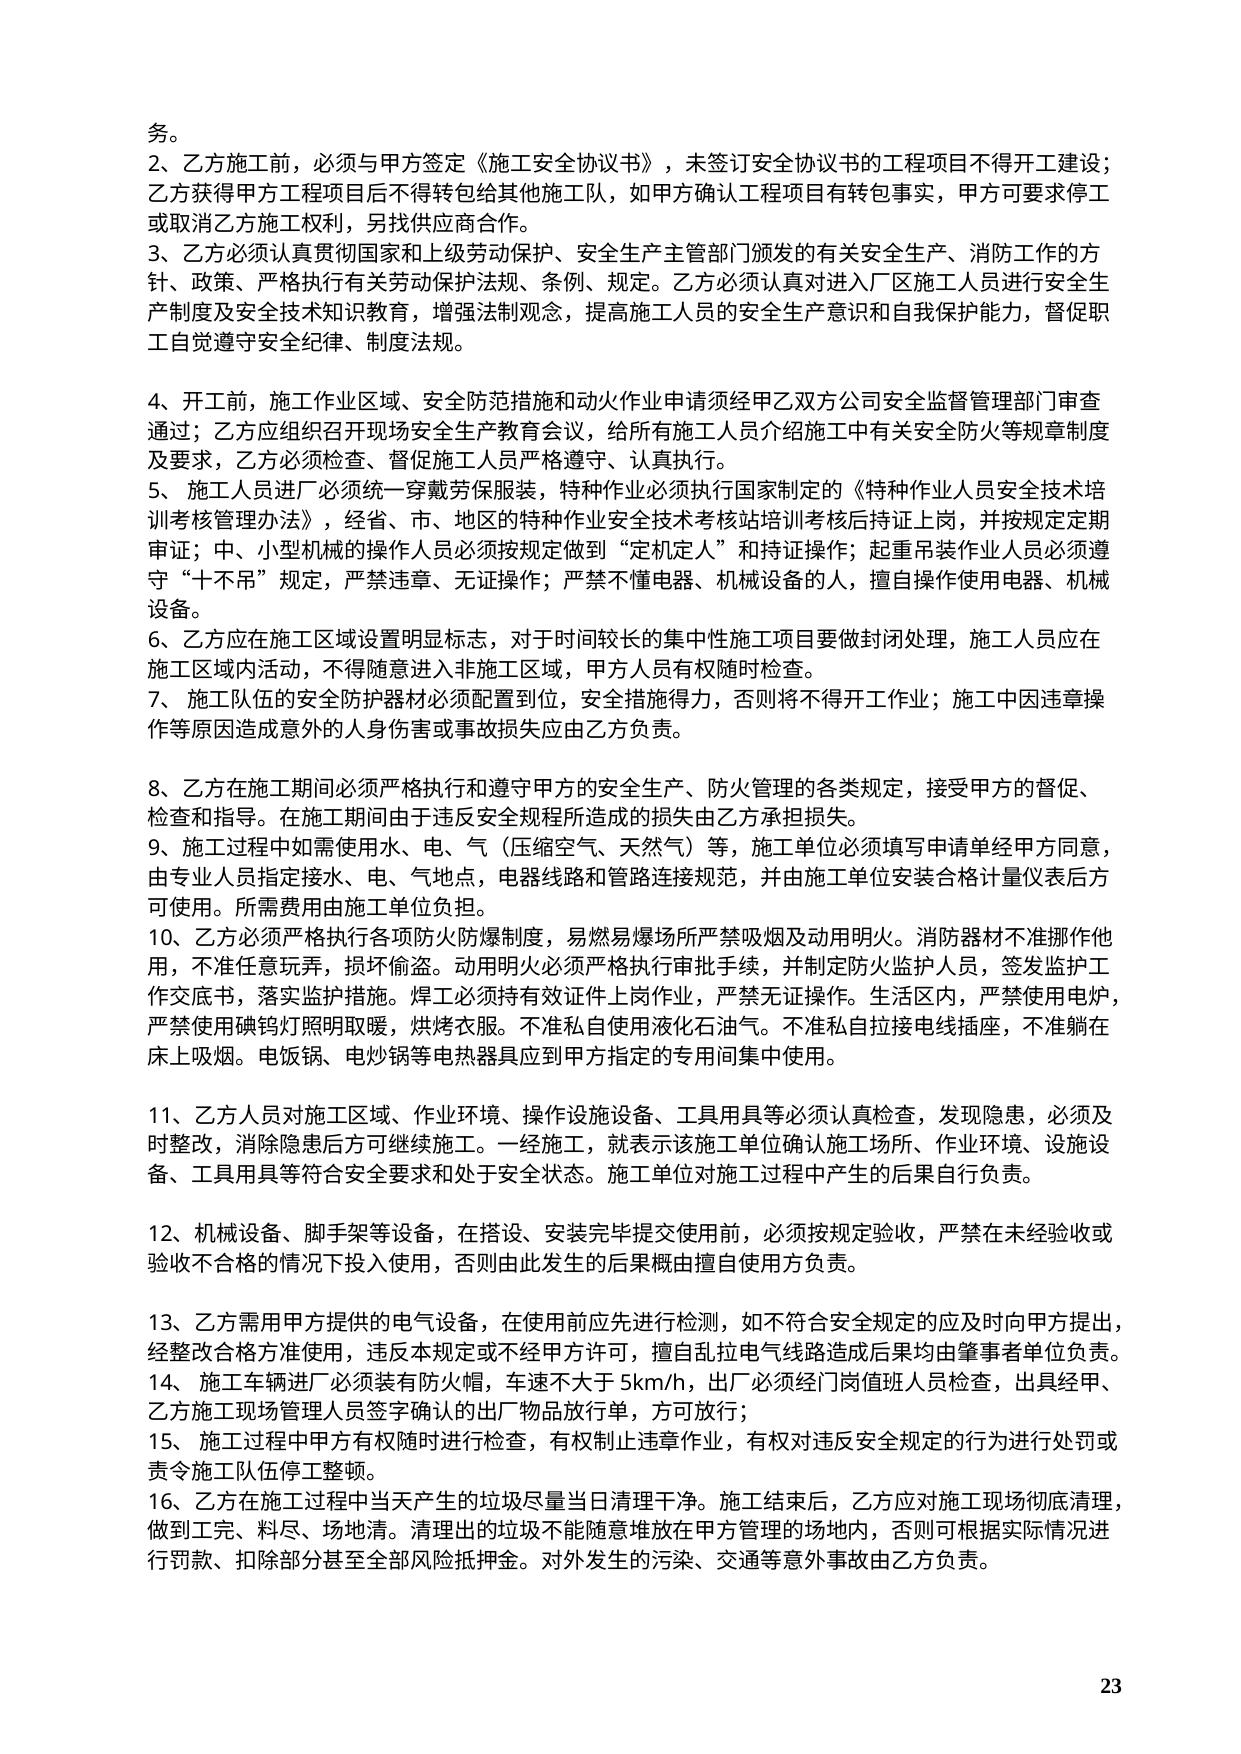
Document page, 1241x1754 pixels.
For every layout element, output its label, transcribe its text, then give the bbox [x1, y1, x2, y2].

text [148, 118, 1122, 356]
text 4、开工前，施工作业区域、安全防范措施和动火作业申请须经甲乙双方公司安全监督管理部门审查通过；乙方应组织召开现场安全生产教育会议，给所有施工人员介绍施工中有关安全防火等规章制度及要求，乙方必须检查、督促施工人员严格遵守、认真执行。 5、 施工人员进厂必须统一穿戴劳保服装，特种作业必须执行国家制定的《特种作业人员安全技术培训考核管理办法》，经省、市、地区的特种作业安全技术考核站培训考核后持证上岗，并按规定定期审证；中、小型机械的操作人员必须按规定做到“定机定人”和持证操作；起重吊装作业人员必须遵守“十不吊”规定，严禁违章、无证操作；严禁不懂电器、机械设备的人，擅自操作使用电器、机械设备。 6、乙方应在施工区域设置明显标志，对于时间较长的集中性施工项目要做封闭处理，施工人员应在施工区域内活动，不得随意进入非施工区域，甲方人员有权随时检查。 7、 施工队伍的安全防护器材必须配置到位，安全措施得力，否则将不得开工作业；施工中因违章操作等原因造成意外的人身伤害或事故损失应由乙方负责。 [148, 386, 1122, 743]
text 11、乙方人员对施工区域、作业环境、操作设施设备、工具用具等必须认真检查，发现隐患，必须及时整改，消除隐患后方可继续施工。一经施工，就表示该施工单位确认施工场所、作业环境、设施设备、工具用具等符合安全要求和处于安全状态。施工单位对施工过程中产生的后果自行负责。 [148, 1099, 1122, 1189]
text 13、乙方需用甲方提供的电气设备，在使用前应先进行检测，如不符合安全规定的应及时向甲方提出，经整改合格方准使用，违反本规定或不经甲方许可，擅自乱拉电气线路造成后果均由肇事者单位负责。 14、 施工车辆进厂必须装有防火帽，车速不大于5km/h，出厂必须经门岗值班人员检查，出具经甲、乙方施工现场管理人员签字确认的出厂物品放行单，方可放行； 15、 施工过程中甲方有权随时进行检查，有权制止违章作业，有权对违反安全规定的行为进行处罚或责令施工队伍停工整顿。 16、乙方在施工过程中当天产生的垃圾尽量当日清理干净。施工结束后，乙方应对施工现场彻底清理，做到工完、料尽、场地清。清理出的垃圾不能随意堆放在甲方管理的场地内，否则可根据实际情况进行罚款、扣除部分甚至全部风险抵押金。对外发生的污染、交通等意外事故由乙方负责。 [148, 1307, 1122, 1575]
text 12、机械设备、脚手架等设备，在搭设、安装完毕提交使用前，必须按规定验收，严禁在未经验收或验收不合格的情况下投入使用，否则由此发生的后果概由擅自使用方负责。 [148, 1218, 1122, 1277]
text 8、乙方在施工期间必须严格执行和遵守甲方的安全生产、防火管理的各类规定，接受甲方的督促、检查和指导。在施工期间由于违反安全规程所造成的损失由乙方承担损失。 9、施工过程中如需使用水、电、气（压缩空气、天然气）等，施工单位必须填写申请单经甲方同意，由专业人员指定接水、电、气地点，电器线路和管路连接规范，并由施工单位安装合格计量仪表后方可使用。所需费用由施工单位负担。 10、乙方必须严格执行各项防火防爆制度，易燃易爆场所严禁吸烟及动用明火。消防器材不准挪作他用，不准任意玩弄，损坏偷盗。动用明火必须严格执行审批手续，并制定防火监护人员，签发监护工作交底书，落实监护措施。焊工必须持有效证件上岗作业，严禁无证操作。生活区内，严禁使用电炉，严禁使用碘钨灯照明取暖，烘烤衣服。不准私自使用液化石油气。不准私自拉接电线插座，不准躺在床上吸烟。电饭锅、电炒锅等电热器具应到甲方指定的专用间集中使用。 [148, 772, 1122, 1070]
